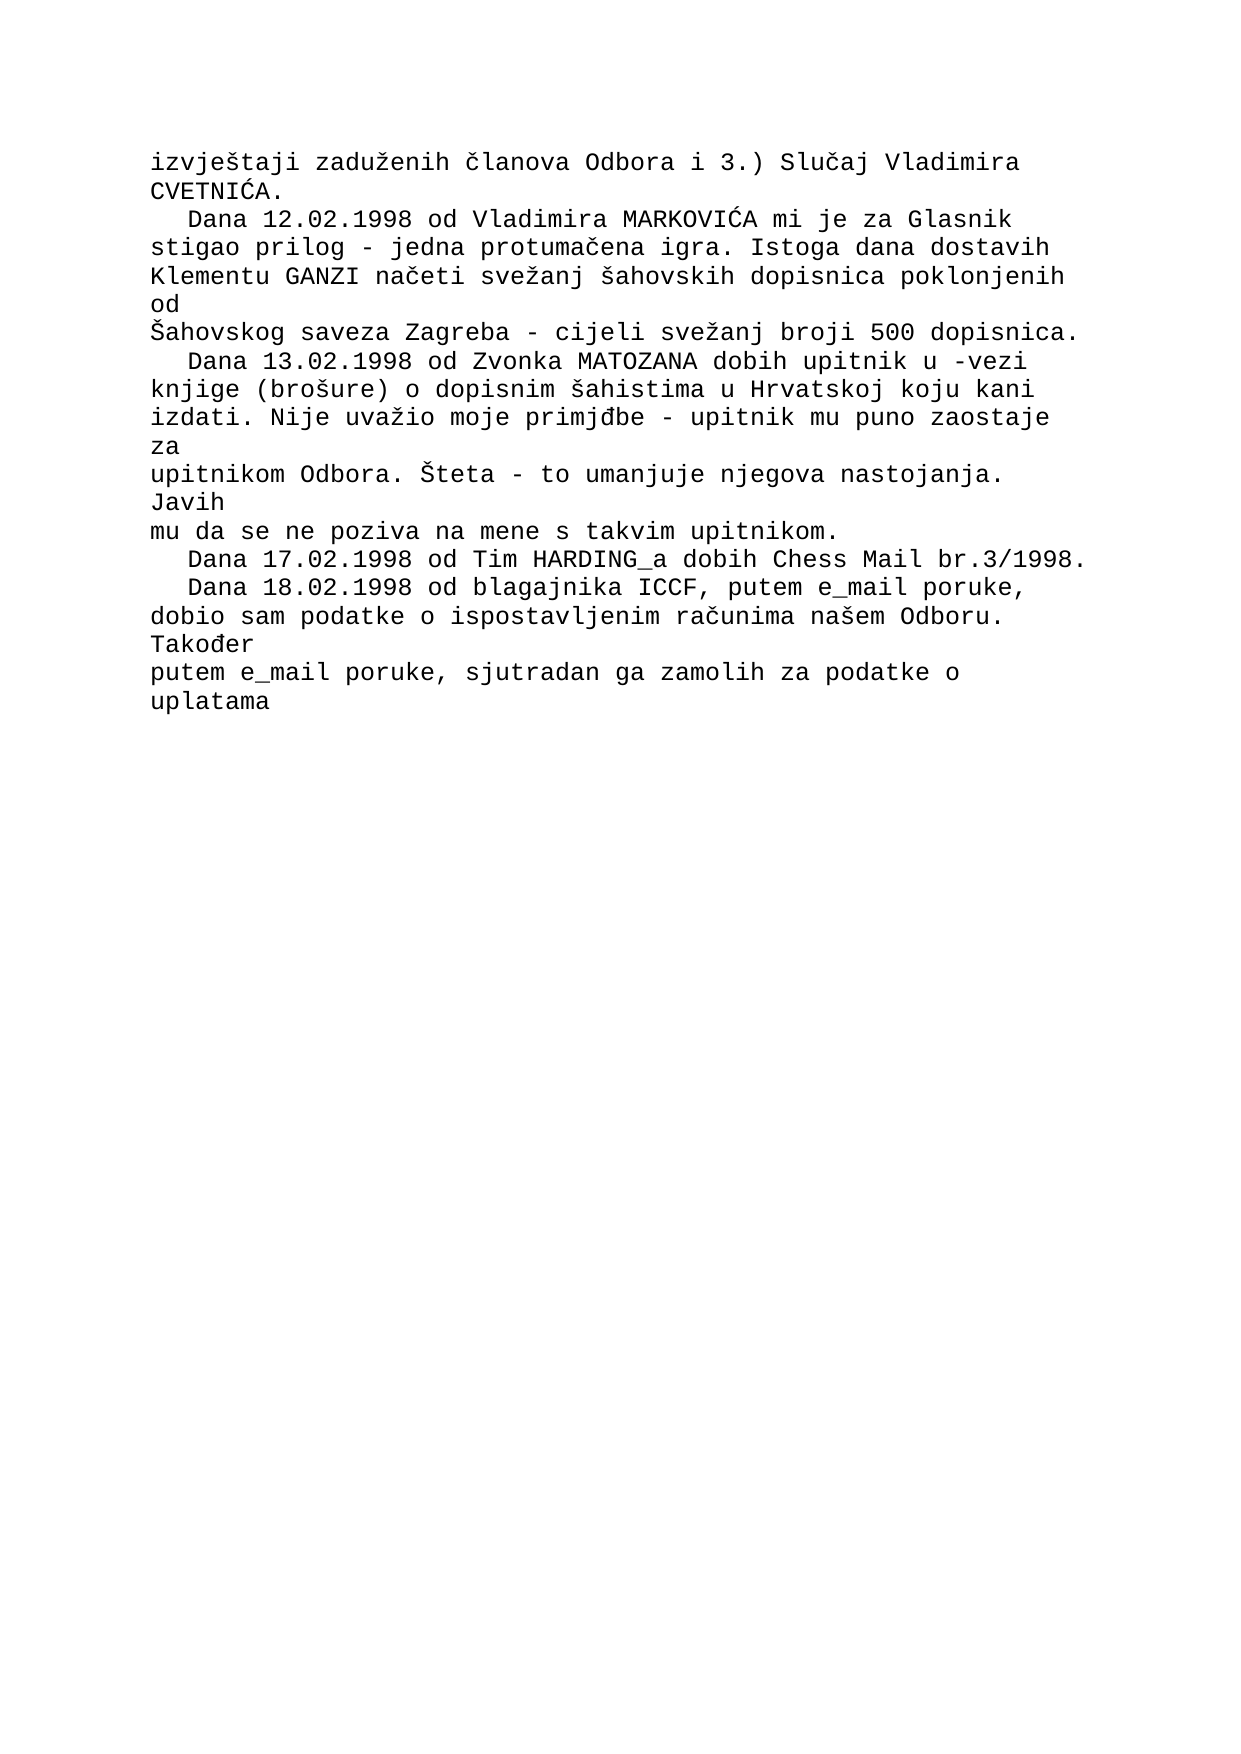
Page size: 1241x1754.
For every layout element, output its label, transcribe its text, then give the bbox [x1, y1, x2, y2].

text Dana 12.02.1998 od Vladimira MARKOVIĆA mi je za Glasnik stigao prilog - jedna protumačena igra. Istoga dana dostavih Klementu GANZI načeti svežanj šahovskih dopisnica poklonjenih od Šahovskog saveza Zagreba - cijeli svežanj broji 500 dopisnica. [150, 207, 1090, 348]
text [150, 150, 1090, 207]
text Dana 18.02.1998 od blagajnika ICCF, putem e_mail poruke, dobio sam podatke o ispostavljenim računima našem Odboru. Također putem e_mail poruke, sjutradan ga zamolih za podatke o uplatama [150, 575, 1090, 717]
text Dana 13.02.1998 od Zvonka MATOZANA dobih upitnik u -vezi knjige (brošure) o dopisnim šahistima u Hrvatskoj koju kani izdati. Nije uvažio moje primjđbe - upitnik mu puno zaostaje za upitnikom Odbora. Šteta - to umanjuje njegova nastojanja. Javih mu da se ne poziva na mene s takvim upitnikom. [150, 348, 1090, 547]
text Dana 17.02.1998 od Tim HARDING_a dobih Chess Mail br.3/1998. [150, 547, 1090, 575]
